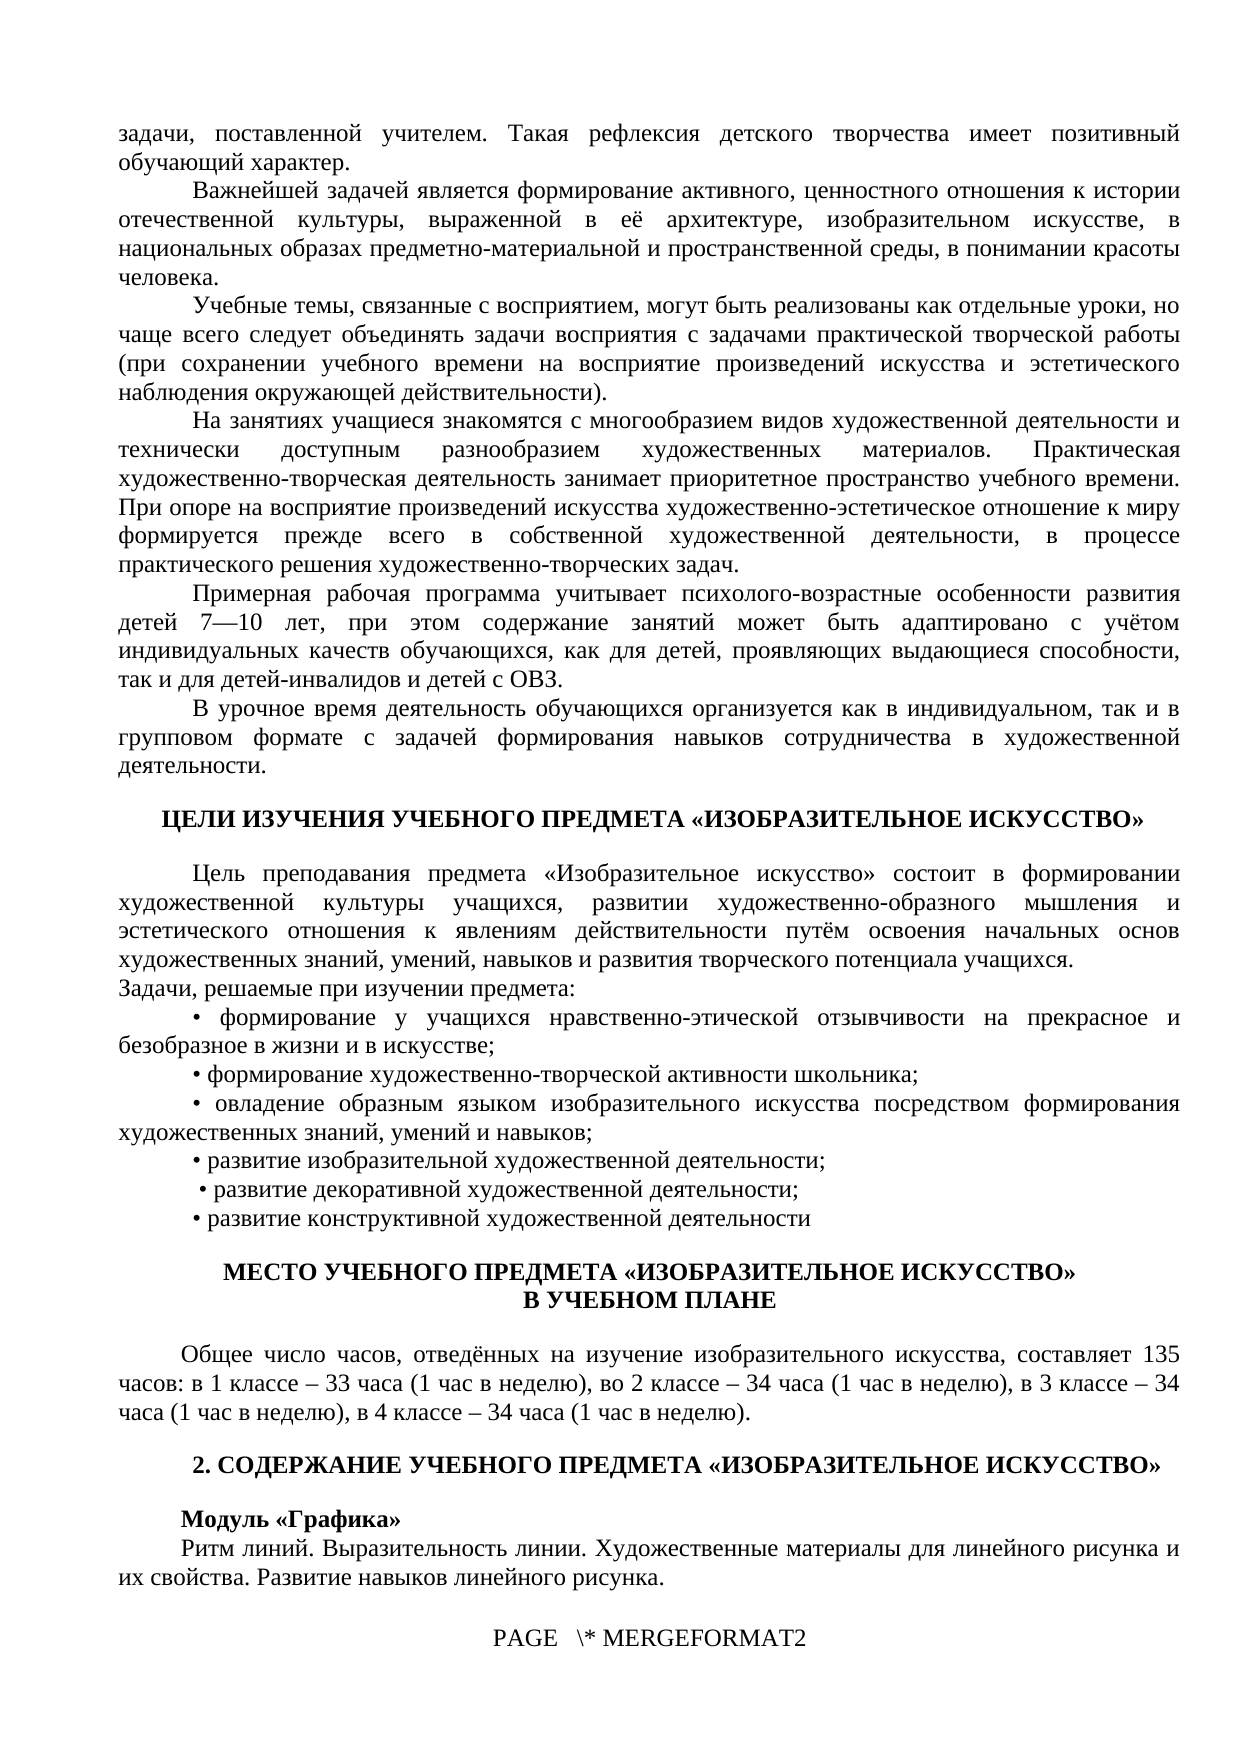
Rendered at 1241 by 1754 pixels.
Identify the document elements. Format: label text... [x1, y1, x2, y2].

text • развитие конструктивной художественной деятельности [118, 1203, 1181, 1232]
text Важнейшей задачей является формирование активного, ценностного отношения к истории отечественной культуры, выраженной в её архитектуре, изобразительном искусстве, в национальных образах предметно-материальной и пространственной среды, в понимании красоты человека. [118, 176, 1181, 291]
text Примерная рабочая программа учитывает психолого-возрастные особенности развития детей 7—10 лет, при этом содержание занятий может быть адаптировано с учётом индивидуальных качеств обучающихся, как для детей, проявляющих выдающиеся способности, так и для детей-инвалидов и детей с ОВЗ. [118, 578, 1181, 693]
text Цель преподавания предмета «Изобразительное искусство» состоит в формировании художественной культуры учащихся, развитии художественно-образного мышления и эстетического отношения к явлениям действительности путём освоения начальных основ художественных знаний, умений, навыков и развития творческого потенциала учащихся. [118, 858, 1181, 973]
text 2. СОДЕРЖАНИЕ УЧЕБНОГО ПРЕДМЕТА «ИЗОБРАЗИТЕЛЬНОЕ ИСКУССТВО» [118, 1451, 721, 1479]
text • развитие декоративной художественной деятельности; [118, 1174, 1181, 1203]
text ‌Общее число часов, отведённых на изучение изобразительного искусства, составляет 135 часов: в 1 классе – 33 часа (1 час в неделю), во 2 классе – 34 часа (1 час в неделю), в 3 классе – 34 часа (1 час в неделю), в 4 классе – 34 часа (1 час в неделю).‌‌ [118, 1339, 1181, 1426]
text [118, 118, 1181, 176]
text • формирование у учащихся нравственно-этической отзывчивости на прекрасное и безобразное в жизни и в искусстве; [118, 1002, 1181, 1059]
text • развитие изобразительной художественной деятельности; [118, 1146, 1181, 1174]
text • формирование художественно-творческой активности школьника; [118, 1059, 1181, 1088]
text Учебные темы, связанные с восприятием, могут быть реализованы как отдельные уроки, но чаще всего следует объединять задачи восприятия с задачами практической творческой работы (при сохранении учебного времени на восприятие произведений искусства и эстетического наблюдения окружающей действительности). [118, 291, 1181, 406]
text Ритм линий. Выразительность линии. Художественные материалы для линейного рисунка и их свойства. Развитие навыков линейного рисунка. [118, 1533, 1181, 1591]
text МЕСТО УЧЕБНОГО ПРЕДМЕТА «ИЗОБРАЗИТЕЛЬНОЕ ИСКУССТВО» [118, 1257, 1181, 1286]
text • овладение образным языком изобразительного искусства посредством формирования художественных знаний, умений и навыков; [118, 1088, 1181, 1146]
text На занятиях учащиеся знакомятся с многообразием видов художественной деятельности и технически доступным разнообразием художественных материалов. Практическая художественно-творческая деятельность занимает приоритетное пространство учебного времени. При опоре на восприятие произведений искусства художественно-эстетическое отношение к миру формируется прежде всего в собственной художественной деятельности, в процессе практического решения художественно-творческих задач. [118, 406, 1181, 578]
text В УЧЕБНОМ ПЛАНЕ [118, 1286, 1181, 1314]
text ЦЕЛИ ИЗУЧЕНИЯ УЧЕБНОГО ПРЕДМЕТА «ИЗОБРАЗИТЕЛЬНОЕ ИСКУССТВО» [118, 804, 704, 833]
text Задачи, решаемые при изучении предмета: [118, 973, 1181, 1002]
text Модуль «Графика» [118, 1504, 1181, 1533]
text В урочное время деятельность обучающихся организуется как в индивидуальном, так и в групповом формате с задачей формирования навыков сотрудничества в художественной деятельности. [118, 693, 1181, 779]
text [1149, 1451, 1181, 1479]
